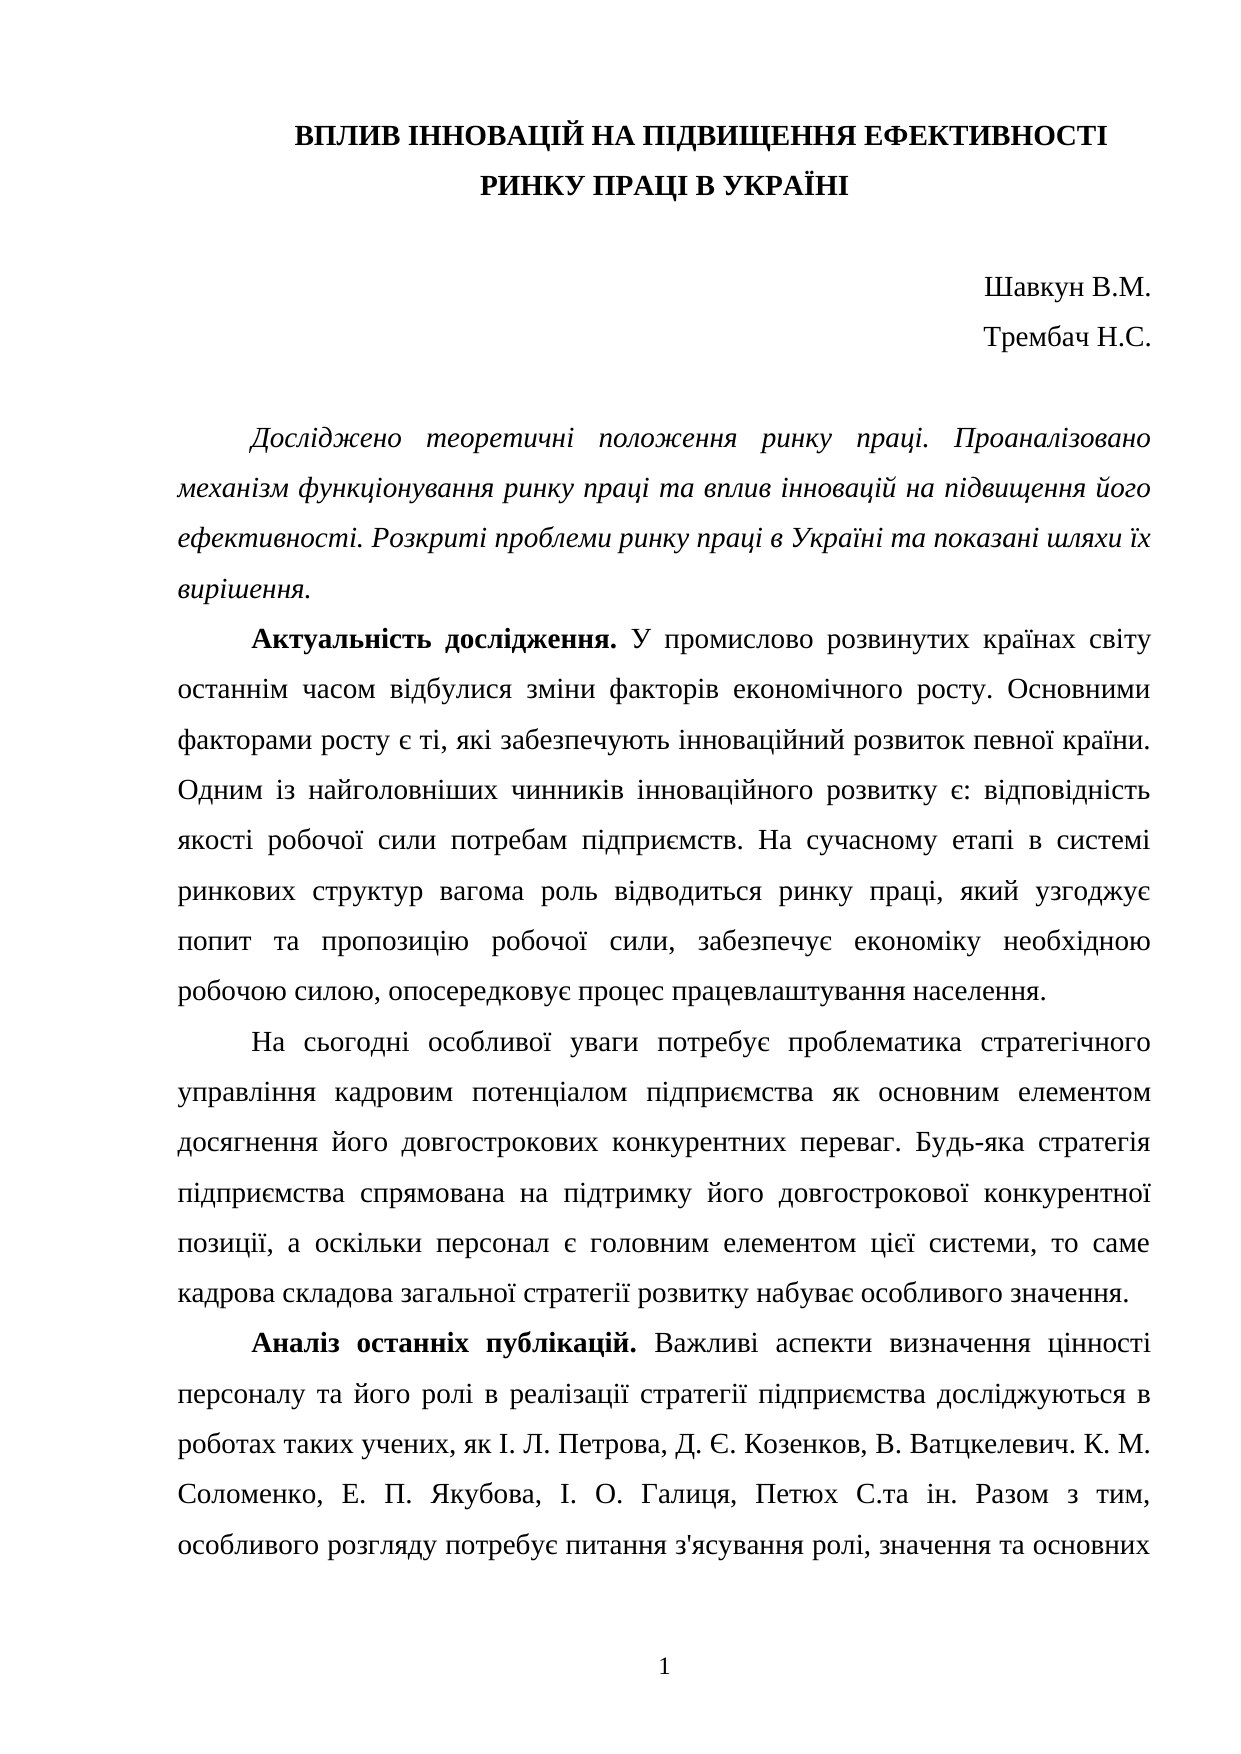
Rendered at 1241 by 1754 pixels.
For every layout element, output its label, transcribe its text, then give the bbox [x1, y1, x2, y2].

text Досліджено теоретичні положення ринку праці. Проаналізовано механізм функціонування ринку праці та вплив інновацій на підвищення його ефективності. Розкриті проблеми ринку праці в Україні та показані шляхи їх вирішення. [177, 420, 1152, 604]
text ВПЛИВ ІННОВАЦІЙ НА ПІДВИЩЕННЯ ЕФЕКТИВНОСТІ РИНКУ ПРАЦІ В УКРАЇНІ [177, 118, 1152, 202]
text Шавкун В.М. [177, 269, 1152, 303]
text Трембач Н.С. [177, 319, 1152, 353]
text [177, 1326, 1152, 1560]
text Актуальність дослідження. У промислово розвинутих країнах світу останнім часом відбулися зміни факторів економічного росту. Основними факторами росту є ті, які забезпечують інноваційний розвиток певної країни. Одним із найголовніших чинників інноваційного розвитку є: відповідність якості робочої сили потребам підприємств. На сучасному етапі в системі ринкових структур вагома роль відводиться ринку праці, який узгоджує попит та пропозицію робочої сили, забезпечує економіку необхідною робочою силою, опосередковує процес працевлаштування населення. [177, 621, 1152, 1007]
text На сьогодні особливої уваги потребує проблематика стратегічного управління кадровим потенціалом підприємства як основним елементом досягнення його довгострокових конкурентних переваг. Будь-яка стратегія підприємства спрямована на підтримку його довгострокової конкурентної позиції, а оскільки персонал є головним елементом цієї системи, то саме кадрова складова загальної стратегії розвитку набуває особливого значення. [177, 1024, 1152, 1309]
